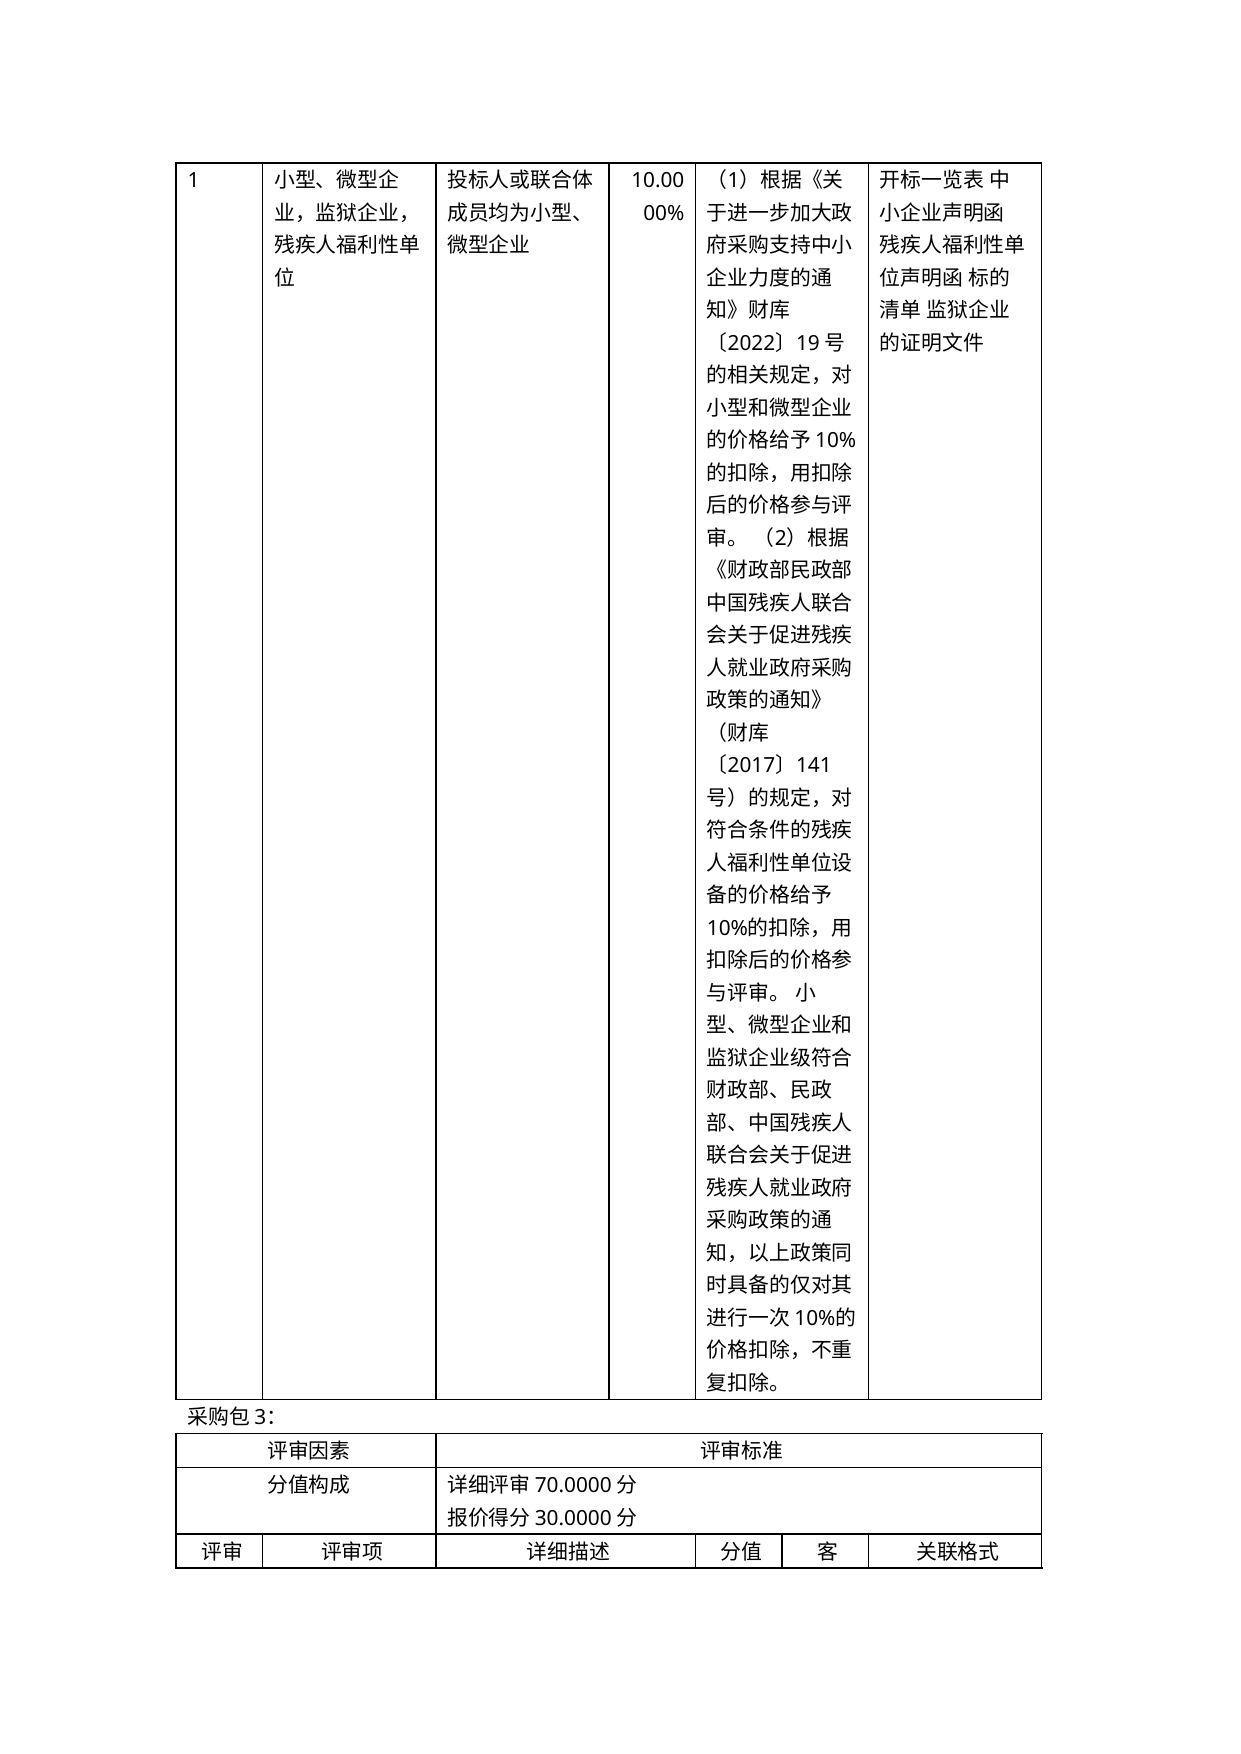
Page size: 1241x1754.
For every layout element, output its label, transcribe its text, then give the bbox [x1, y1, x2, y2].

table_cell 关联格式 [869, 1535, 1041, 1567]
table_cell 详细描述 [437, 1535, 695, 1567]
table_cell 小型、微型企业，监狱企业，残疾人福利性单位 [263, 164, 435, 1398]
table_cell （1）根据《关于进一步加大政府采购支持中小企业力度的通知》财库〔2022〕19号的相关规定，对小型和微型企业的价格给予10%的扣除，用扣除后的价格参与评审。 （2）根据《财政部民政部中国残疾人联合会关于促进残疾人就业政府采购政策的通知》（财库〔2017〕141号）的规定，对符合条件的残疾人福利性单位设备的价格给予10%的扣除，用扣除后的价格参与评审。 小型、微型企业和监狱企业级符合财政部、民政部、中国残疾人联合会关于促进残疾人就业政府采购政策的通知，以上政策同时具备的仅对其进行一次10%的价格扣除，不重复扣除。 [696, 164, 868, 1398]
table_cell 分值 [696, 1535, 781, 1567]
table_cell 1 [177, 164, 262, 1398]
table_cell 评审项 [263, 1535, 435, 1567]
table_header 评审标准 [437, 1434, 1041, 1467]
table_cell 分值构成 [177, 1468, 435, 1533]
table_header 评审因素 [177, 1434, 435, 1467]
text 采购包3： [187, 1400, 1053, 1433]
table_cell 详细评审70.0000分 报价得分30.0000分 [437, 1468, 1041, 1533]
table_cell 客观/主观 [783, 1535, 868, 1567]
table_cell 开标一览表 中小企业声明函 残疾人福利性单位声明函 标的清单 监狱企业的证明文件 [869, 164, 1041, 1398]
table_cell 10.0000% [610, 164, 695, 1398]
table_cell 投标人或联合体成员均为小型、微型企业 [437, 164, 608, 1398]
table_cell 评审因素分类 [177, 1535, 262, 1567]
